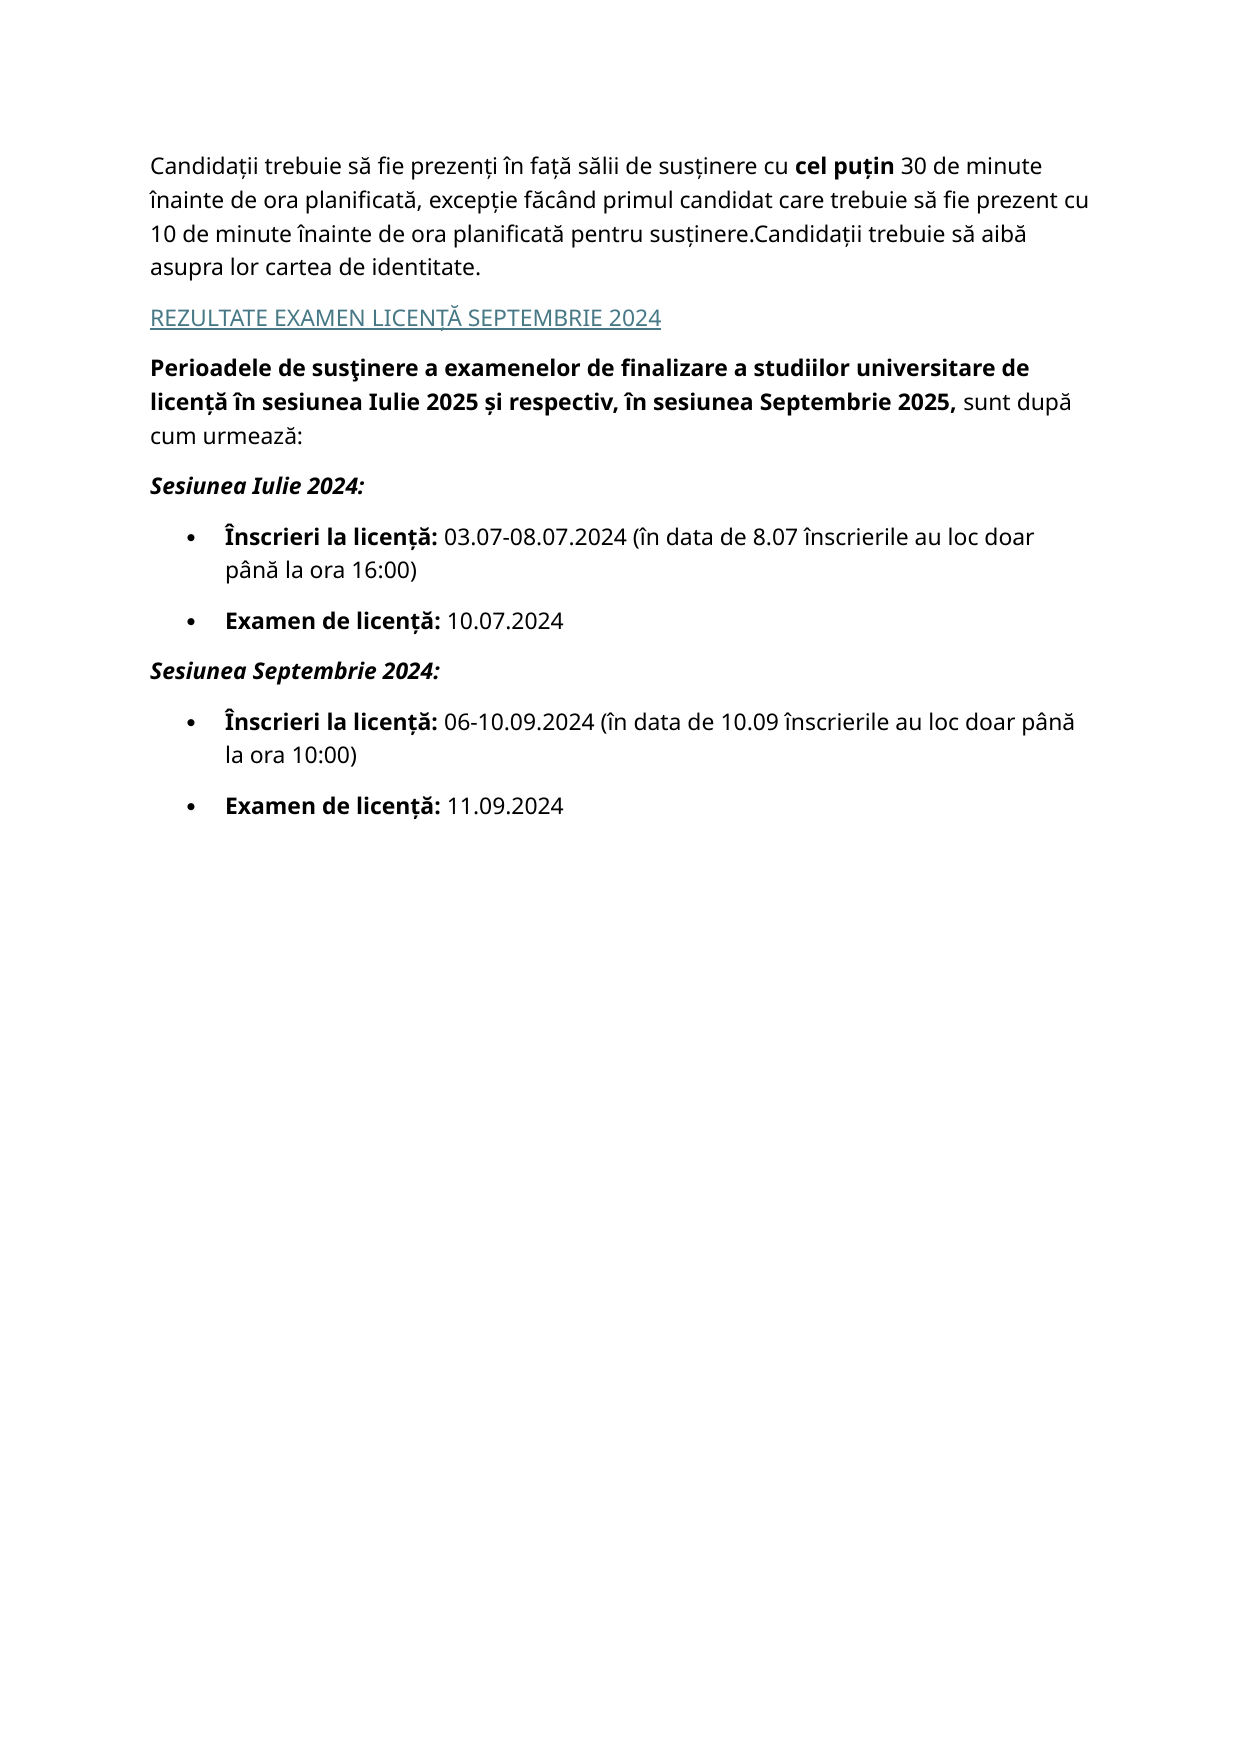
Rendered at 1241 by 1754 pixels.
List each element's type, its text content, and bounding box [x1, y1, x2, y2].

text Candidații trebuie să fie prezenți în față sălii de susținere cu cel puțin 30 de minute înainte de ora planificată, excepție făcând primul candidat care trebuie să fie prezent cu 10 de minute înainte de ora planificată pentru susținere.Candidații trebuie să aibă asupra lor cartea de identitate. [150, 150, 1090, 282]
list Examen de licență: 11.09.2024 [187, 789, 1090, 821]
text Perioadele de susţinere a examenelor de finalizare a studiilor universitare de licență în sesiunea Iulie 2025 și respectiv, în sesiunea Septembrie 2025, sunt după cum urmează: [150, 352, 1090, 451]
text Sesiunea Septembrie 2024: [150, 655, 1090, 686]
list Examen de licență: 10.07.2024 [187, 604, 1090, 636]
list Înscrieri la licență: 03.07-08.07.2024 (în data de 8.07 înscrierile au loc doar până la ora 16:00) [187, 520, 1090, 585]
list Înscrieri la licență: 06-10.09.2024 (în data de 10.09 înscrierile au loc doar până la ora 10:00) [187, 705, 1090, 770]
text Sesiunea Iulie 2024: [150, 470, 1090, 501]
text REZULTATE EXAMEN LICENȚĂ SEPTEMBRIE 2024 [150, 302, 1090, 333]
